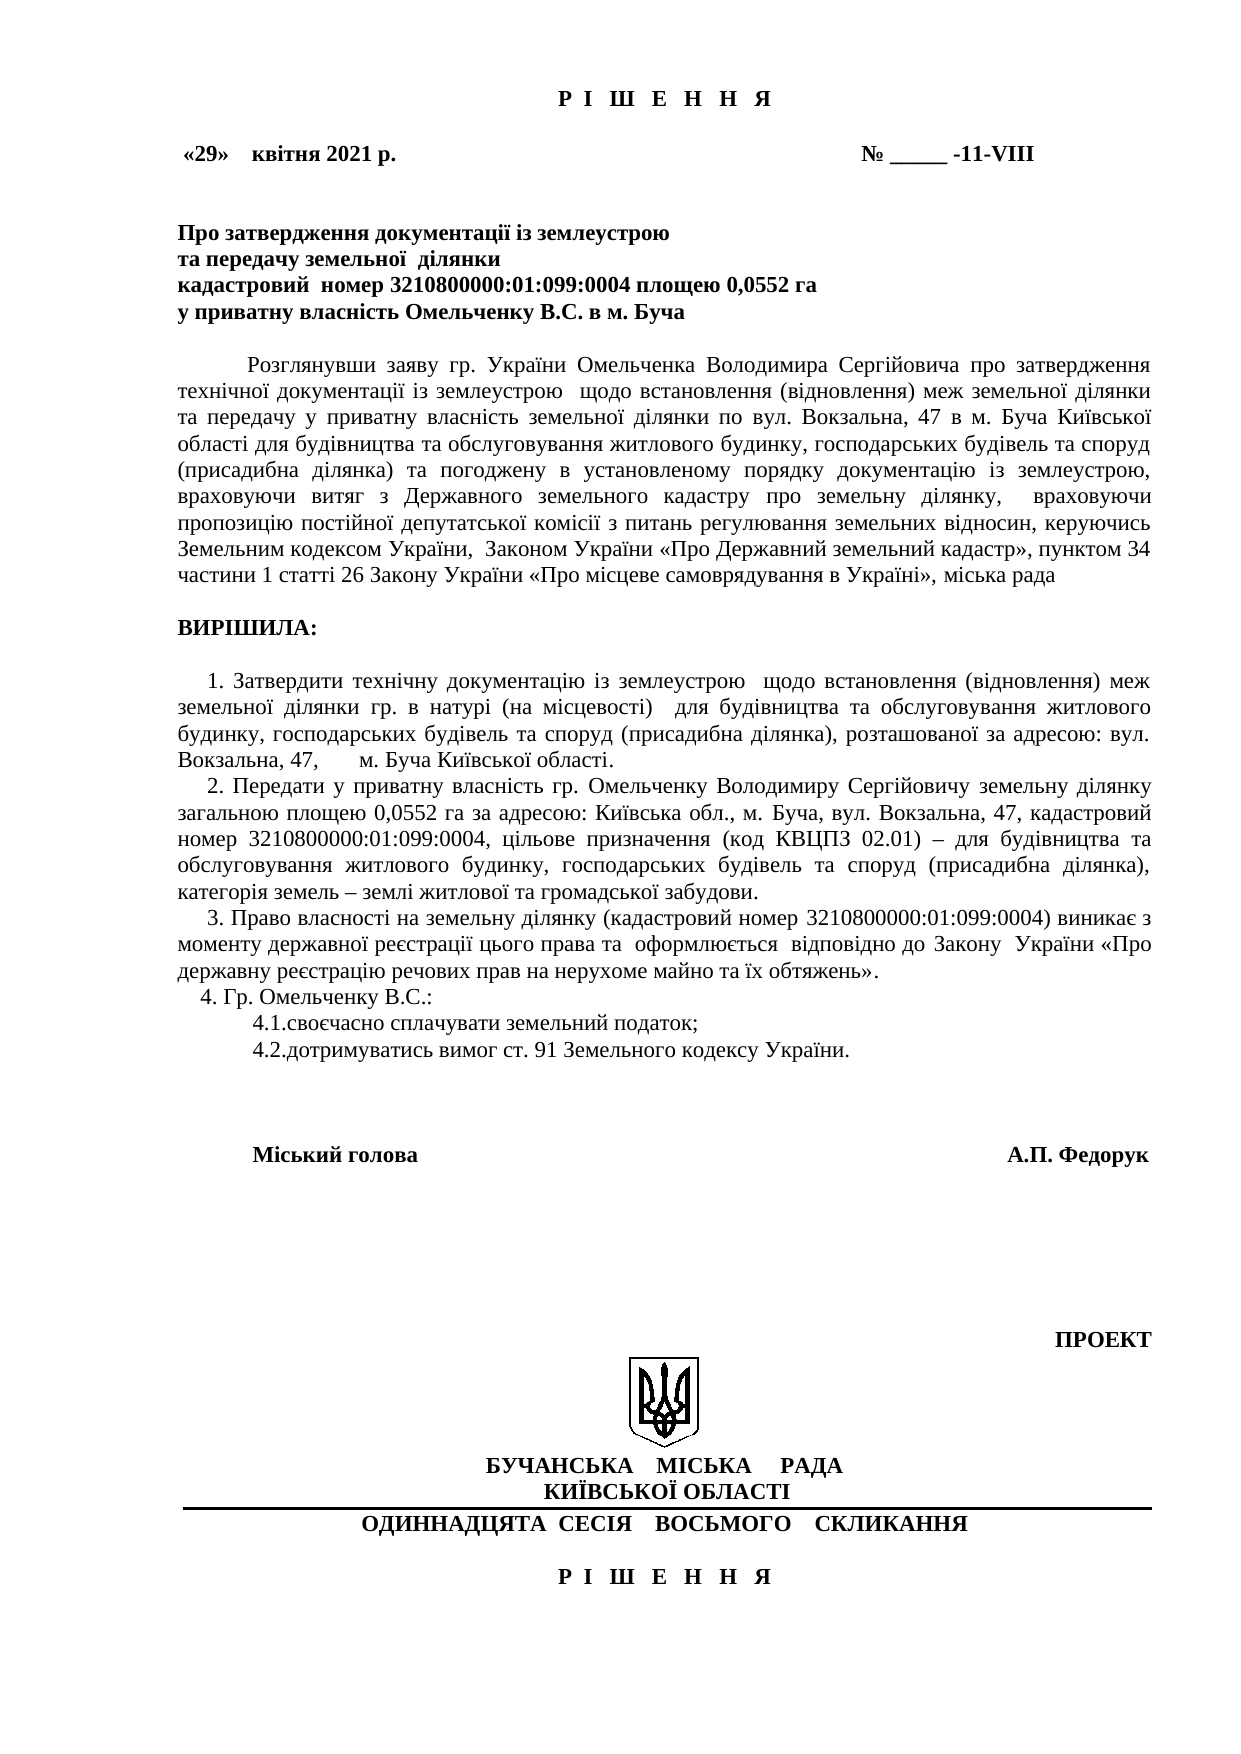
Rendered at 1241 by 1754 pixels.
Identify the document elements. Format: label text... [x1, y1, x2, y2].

list 4.2.дотримуватись вимог ст. 91 Земельного кодексу України. [252, 1036, 1152, 1062]
subtitle ПРОЕКТ [177, 1326, 1152, 1352]
list Міський голова А.П. Федорук [252, 1141, 1152, 1168]
list 4.1.своєчасно сплачувати земельний податок; [252, 1009, 1152, 1036]
text 3. Право власності на земельну ділянку (кадастровий номер 3210800000:01:099:0004) виникає з моменту державної реєстрації цього права та оформлюється відповідно до Закону України «Про державну реєстрацію речових прав на нерухоме майно та їх обтяжень». [177, 904, 1152, 983]
text Про затвердження документації із землеустрою [177, 219, 1152, 245]
text ОДИННАДЦЯТА СЕСІЯ ВОСЬМОГО СКЛИКАННЯ [177, 1510, 1152, 1536]
text кадастровий номер 3210800000:01:099:0004 площею 0,0552 га [177, 272, 1152, 298]
list 4. Гр. Омельченку В.С.: [177, 983, 1152, 1009]
text Розглянувши заяву гр. України Омельченка Володимира Сергійовича про затвердження технічної документації із землеустрою щодо встановлення (відновлення) меж земельної ділянки та передачу у приватну власність земельної ділянки по вул. Вокзальна, 47 в м. Буча Київської області для будівництва та обслуговування житлового будинку, господарських будівель та споруд (присадибна ділянка) та погоджену в установленому порядку документацію із землеустрою, враховуючи витяг з Державного земельного кадастру про земельну ділянку, враховуючи пропозицію постійної депутатської комісії з питань регулювання земельних відносин, керуючись Земельним кодексом України, Законом України «Про Державний земельний кадастр», пунктом 34 частини 1 статті 26 Закону України «Про місцеве самоврядування в Україні», міська рада [177, 351, 1152, 588]
text у приватну власність Омельченку В.С. в м. Буча [177, 298, 1152, 324]
subtitle «29» квітня 2021 р. № _____ -11-VIIІ [177, 140, 1152, 166]
text 1. Затвердити технічну документацію із землеустрою щодо встановлення (відновлення) меж земельної ділянки гр. в натурі (на місцевості) для будівництва та обслуговування житлового будинку, господарських будівель та споруд (присадибна ділянка), розташованої за адресою: вул. Вокзальна, 47, м. Буча Київської області. [177, 667, 1152, 772]
text БУЧАНСЬКА МІСЬКА РАДА [177, 1452, 1152, 1478]
subtitle КИЇВСЬКОЇ ОБЛАСТІ [183, 1478, 1152, 1507]
text 2. Передати у приватну власність гр. Омельченку Володимиру Сергійовичу земельну ділянку загальною площею 0,0552 га за адресою: Київська обл., м. Буча, вул. Вокзальна, 47, кадастровий номер 3210800000:01:099:0004, цільове призначення (код КВЦПЗ 02.01) – для будівництва та обслуговування житлового будинку, господарських будівель та споруд (присадибна ділянка), категорія земель – землі житлової та громадської забудови. [177, 772, 1152, 904]
text ВИРІШИЛА: [177, 614, 1152, 641]
subtitle Р І Ш Е Н Н Я [177, 85, 1152, 112]
subtitle Р І Ш Е Н Н Я [177, 1563, 1152, 1589]
text та передачу земельної ділянки [177, 245, 1152, 272]
